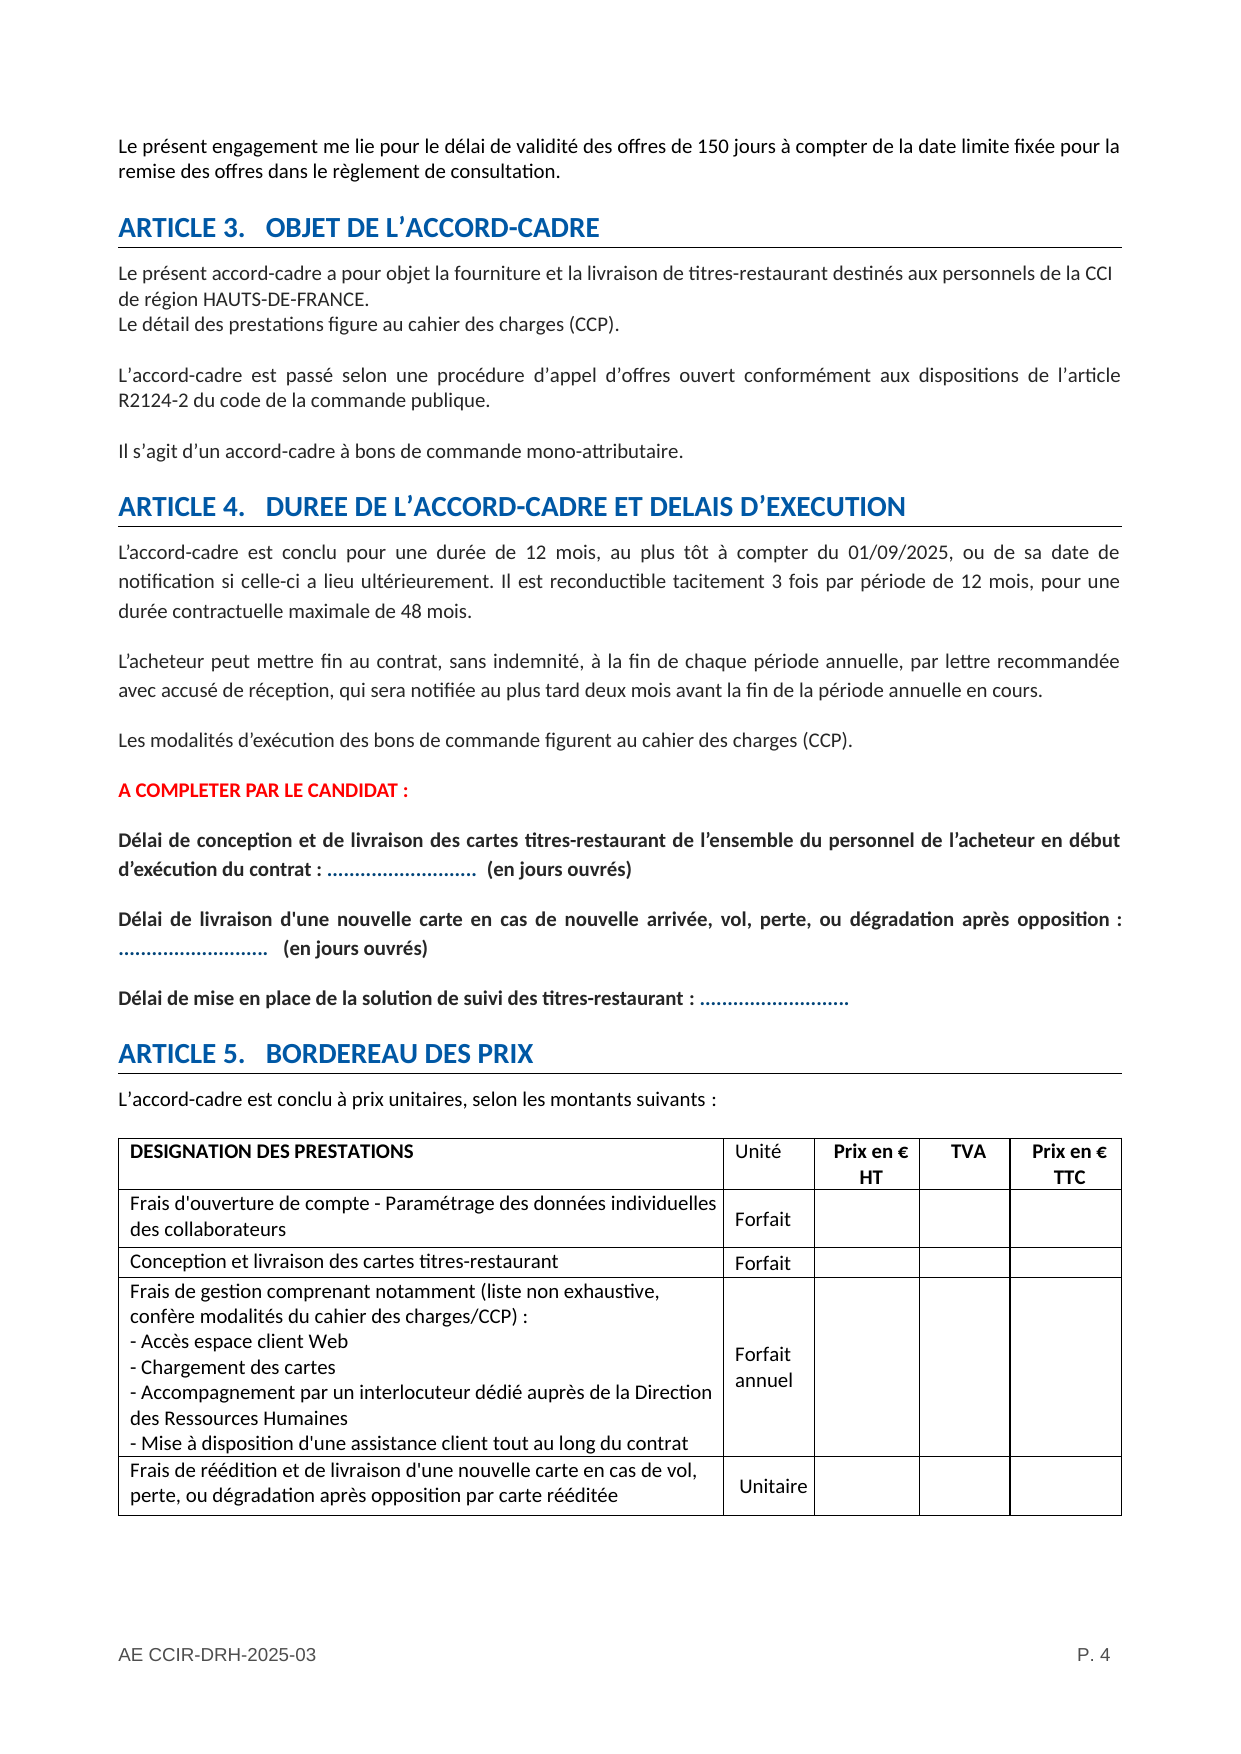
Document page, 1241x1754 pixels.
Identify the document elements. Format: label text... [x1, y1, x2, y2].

table_cell Frais d'ouverture de compte - Paramétrage des données individuelles des collaborateurs [119, 1190, 723, 1247]
text A COMPLETER PAR LE CANDIDAT : [118, 777, 1122, 802]
text L’accord-cadre est passé selon une procédure d’appel d’offres ouvert conformément aux dispositions de l’article R2124-2 du code de la commande publique. [118, 362, 1122, 413]
table_header DESIGNATION DES PRESTATIONS [119, 1139, 723, 1189]
text Le détail des prestations figure au cahier des charges (CCP). [118, 311, 1122, 337]
table_cell Forfait [724, 1190, 814, 1247]
text Délai de livraison d'une nouvelle carte en cas de nouvelle arrivée, vol, perte, ou dégradation après opposition : ........................... (en jours ouvrés) [118, 906, 1122, 961]
text L’acheteur peut mettre fin au contrat, sans indemnité, à la fin de chaque période annuelle, par lettre recommandée avec accusé de réception, qui sera notifiée au plus tard deux mois avant la fin de la période annuelle en cours. [118, 648, 1122, 702]
table_cell [920, 1278, 1009, 1456]
table_cell [815, 1278, 919, 1456]
table_header Prix en € TTC [1011, 1139, 1121, 1189]
table_cell [815, 1248, 919, 1277]
table_header TVA [920, 1139, 1009, 1189]
text L’accord-cadre est conclu à prix unitaires, selon les montants suivants : [118, 1087, 1130, 1112]
text DUREE de l’Accord-cadre et delais d’execution [118, 488, 1122, 526]
text Il s’agit d’un accord-cadre à bons de commande mono-attributaire. [118, 438, 1122, 463]
table_cell Frais de gestion comprenant notamment (liste non exhaustive, confère modalités du cahier des charges/CCP) : - Accès espace client Web - Chargement des cartes - Accompagnement par un interlocuteur dédié auprès de la Direction des Ressources Humaines - Mise à disposition d'une assistance client tout au long du contrat [119, 1278, 723, 1456]
text Les modalités d’exécution des bons de commande figurent au cahier des charges (CCP). [118, 727, 1122, 752]
table_cell [1011, 1457, 1121, 1514]
text Le présent accord-cadre a pour objet la fourniture et la livraison de titres-restaurant destinés aux personnels de la CCI de région HAUTS-DE-FRANCE. [118, 260, 1122, 311]
table_cell [920, 1457, 1009, 1514]
table_cell Forfait annuel [724, 1278, 814, 1456]
text bordereau des PRIX [118, 1035, 1122, 1073]
table_cell Forfait [724, 1248, 814, 1277]
table_cell [1011, 1248, 1121, 1277]
text Délai de conception et de livraison des cartes titres-restaurant de l’ensemble du personnel de l’acheteur en début d’exécution du contrat : ........................... (en jours ouvrés) [118, 827, 1122, 882]
table_cell [1011, 1278, 1121, 1456]
table_cell Frais de réédition et de livraison d'une nouvelle carte en cas de vol, perte, ou dégradation après opposition par carte rééditée [119, 1457, 723, 1514]
table_cell [815, 1457, 919, 1514]
text L’accord-cadre est conclu pour une durée de 12 mois, au plus tôt à compter du 01/09/2025, ou de sa date de notification si celle-ci a lieu ultérieurement. Il est reconductible tacitement 3 fois par période de 12 mois, pour une durée contractuelle maximale de 48 mois. [118, 539, 1122, 623]
table_cell [1011, 1190, 1121, 1247]
table_cell Unitaire [724, 1457, 814, 1514]
table_cell [920, 1190, 1009, 1247]
table_cell [920, 1248, 1009, 1277]
table_header Unité [724, 1139, 814, 1189]
table_cell [815, 1190, 919, 1247]
text OBJET de l’accord-cadre [118, 209, 1122, 247]
text Le présent engagement me lie pour le délai de validité des offres de 150 jours à compter de la date limite fixée pour la remise des offres dans le règlement de consultation. [118, 133, 1122, 184]
table_header Prix en € HT [815, 1139, 919, 1189]
text Délai de mise en place de la solution de suivi des titres-restaurant : ........................... [118, 985, 1122, 1011]
table_cell Conception et livraison des cartes titres-restaurant [119, 1248, 723, 1277]
